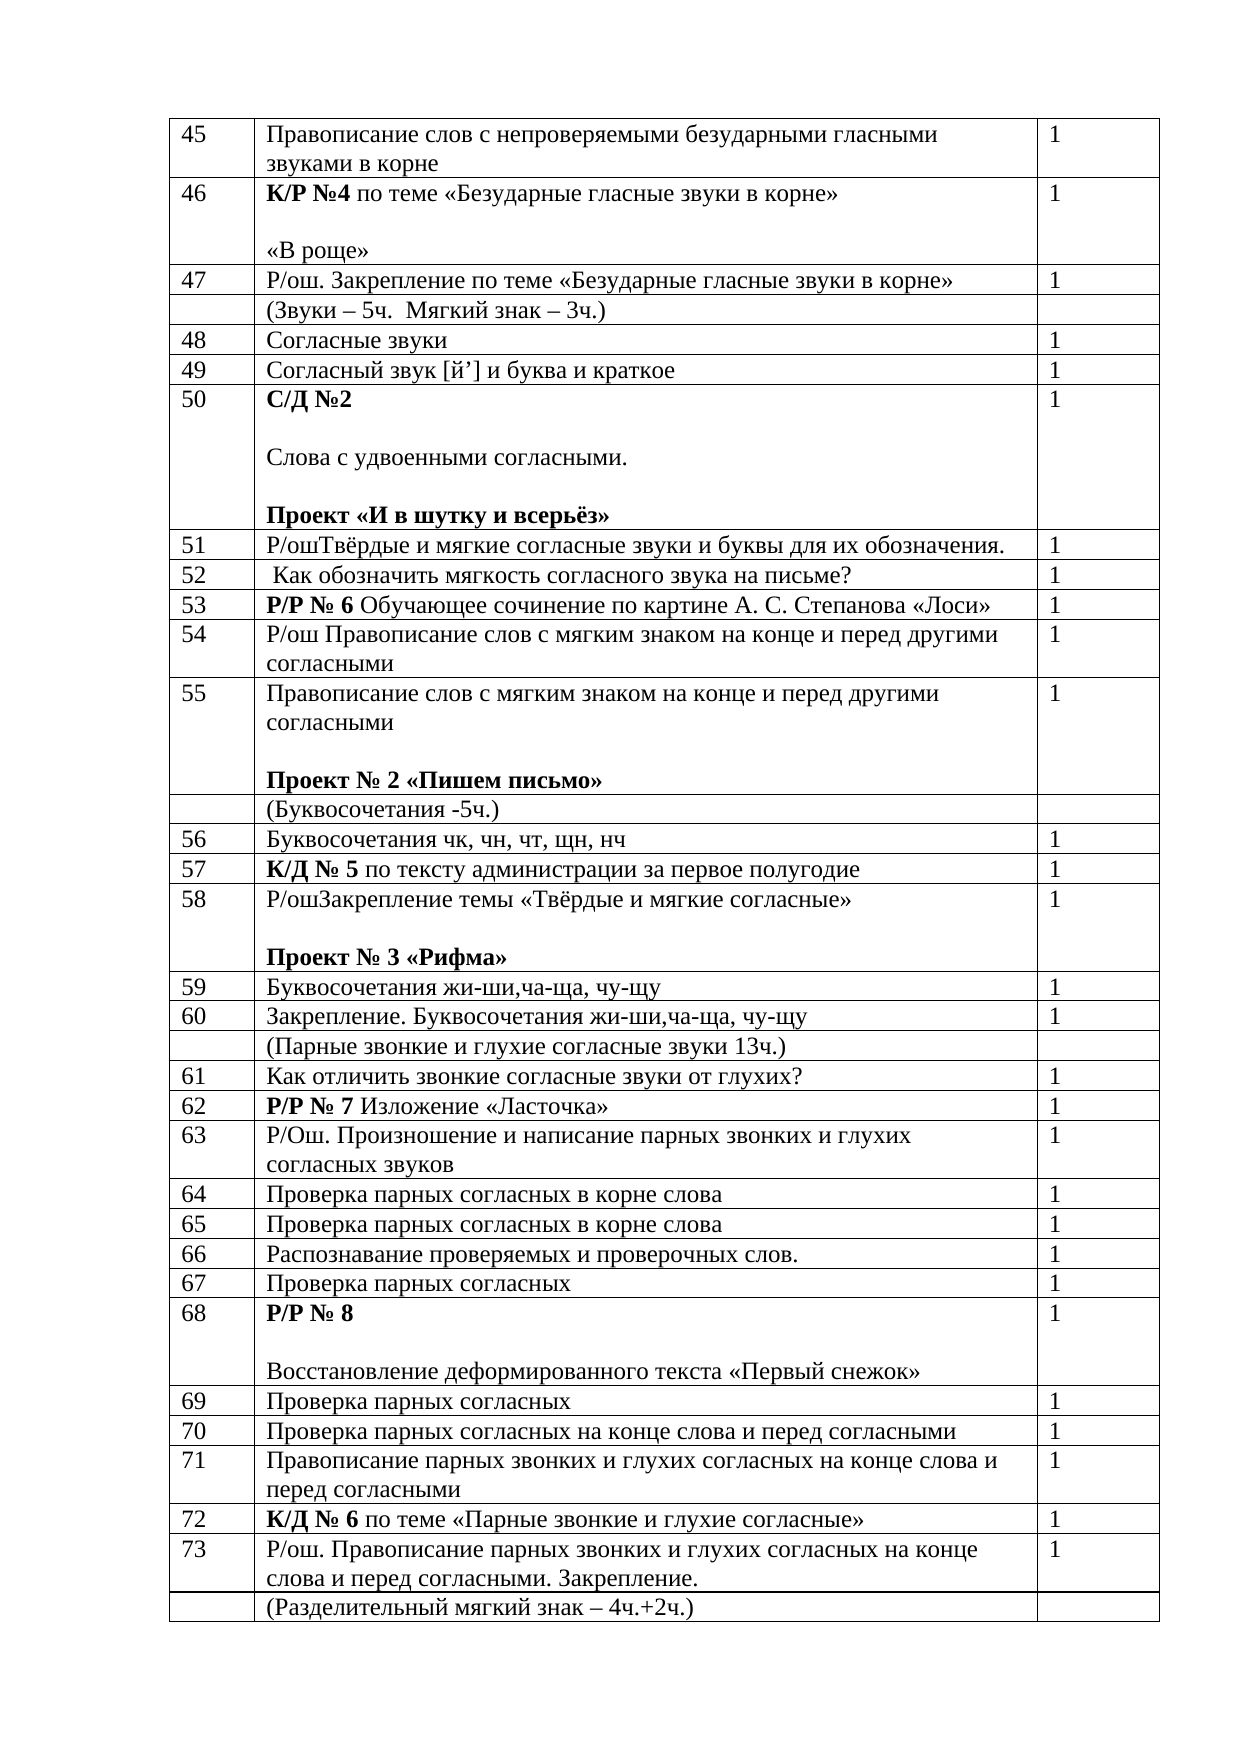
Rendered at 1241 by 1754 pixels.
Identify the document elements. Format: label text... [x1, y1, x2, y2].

table_cell 51 [170, 530, 254, 559]
table_cell 62 [170, 1091, 254, 1119]
table_cell 46 [170, 178, 254, 264]
table_cell 1 [1038, 1386, 1159, 1415]
table_cell 1 [1038, 1091, 1159, 1119]
table_cell 73 [170, 1534, 254, 1591]
table_cell 1 [1038, 1416, 1159, 1444]
table_cell 1 [1038, 560, 1159, 589]
table_cell Р/ош. Правописание парных звонких и глухих согласных на конце слова и перед согласными. Закрепление. [255, 1534, 1037, 1591]
table_cell 69 [170, 1386, 254, 1415]
table_cell [1038, 795, 1159, 823]
table_cell Согласные звуки [255, 325, 1037, 354]
table_cell Проверка парных согласных в корне слова [255, 1209, 1037, 1238]
table_cell 1 [1038, 590, 1159, 618]
table_cell 59 [170, 972, 254, 1000]
table_cell Р/Р № 6 Обучающее сочинение по картине А. С. Степанова «Лоси» [255, 590, 1037, 618]
table_cell 57 [170, 854, 254, 883]
table_cell 1 [1038, 620, 1159, 677]
table_cell [170, 1593, 254, 1621]
table_cell 54 [170, 620, 254, 677]
table_cell 1 [1038, 1179, 1159, 1208]
table_cell 56 [170, 824, 254, 853]
table_cell (Буквосочетания -5ч.) [255, 795, 1037, 823]
table_cell К/Д № 6 по теме «Парные звонкие и глухие согласные» [255, 1504, 1037, 1533]
table_cell 66 [170, 1239, 254, 1267]
table_cell 1 [1038, 854, 1159, 883]
table_cell К/Д № 5 по тексту администрации за первое полугодие [255, 854, 1037, 883]
table_cell 1 [1038, 1001, 1159, 1030]
table_cell Закрепление. Буквосочетания жи-ши,ча-ща, чу-щу [255, 1001, 1037, 1030]
table_cell 61 [170, 1061, 254, 1090]
table_cell 64 [170, 1179, 254, 1208]
table_cell 1 [1038, 178, 1159, 264]
table_cell [1038, 1031, 1159, 1060]
table_cell 53 [170, 590, 254, 618]
table_cell Р/ош. Закрепление по теме «Безударные гласные звуки в корне» [255, 265, 1037, 294]
table_cell 1 [1038, 530, 1159, 559]
table_cell Правописание слов с мягким знаком на конце и перед другими согласными Проект № 2 «Пишем письмо» [255, 678, 1037, 793]
table_cell 1 [1038, 355, 1159, 383]
table_cell 1 [1038, 1269, 1159, 1297]
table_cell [255, 119, 1037, 177]
table_cell 1 [1038, 1534, 1159, 1591]
table_cell 1 [1038, 1061, 1159, 1090]
table_cell Проверка парных согласных [255, 1269, 1037, 1297]
table_cell 48 [170, 325, 254, 354]
table_cell 71 [170, 1446, 254, 1503]
table_cell Р/Р № 8 Восстановление деформированного текста «Первый снежок» [255, 1298, 1037, 1385]
table_cell 1 [1038, 325, 1159, 354]
table_cell [1038, 1593, 1159, 1621]
table_cell К/Р №4 по теме «Безударные гласные звуки в корне» «В роще» [255, 178, 1037, 264]
table_cell Р/ошЗакрепление темы «Твёрдые и мягкие согласные» Проект № 3 «Рифма» [255, 884, 1037, 971]
table_cell 67 [170, 1269, 254, 1297]
table_cell Проверка парных согласных на конце слова и перед согласными [255, 1416, 1037, 1444]
table_cell Буквосочетания чк, чн, чт, щн, нч [255, 824, 1037, 853]
table_cell Как отличить звонкие согласные звуки от глухих? [255, 1061, 1037, 1090]
table_cell 55 [170, 678, 254, 793]
table_cell 63 [170, 1121, 254, 1178]
table_cell 1 [1038, 119, 1159, 177]
table_cell 1 [1038, 1504, 1159, 1533]
table_cell 1 [1038, 1446, 1159, 1503]
table_cell 68 [170, 1298, 254, 1385]
table_cell 1 [1038, 1121, 1159, 1178]
table_cell 1 [1038, 1298, 1159, 1385]
table_cell Р/ошТвёрдые и мягкие согласные звуки и буквы для их обозначения. [255, 530, 1037, 559]
table_cell 60 [170, 1001, 254, 1030]
table_cell [170, 795, 254, 823]
table_cell 1 [1038, 265, 1159, 294]
table_cell 1 [1038, 884, 1159, 971]
table_cell Р/Р № 7 Изложение «Ласточка» [255, 1091, 1037, 1119]
table_cell 58 [170, 884, 254, 971]
table_cell 1 [1038, 1209, 1159, 1238]
table_cell Правописание парных звонких и глухих согласных на конце слова и перед согласными [255, 1446, 1037, 1503]
table_cell 65 [170, 1209, 254, 1238]
table_cell 70 [170, 1416, 254, 1444]
table_cell 1 [1038, 824, 1159, 853]
table_cell 72 [170, 1504, 254, 1533]
table_cell Как обозначить мягкость согласного звука на письме? [255, 560, 1037, 589]
table_cell 52 [170, 560, 254, 589]
table_cell Согласный звук [й’] и буква и краткое [255, 355, 1037, 383]
table_cell Распознавание проверяемых и проверочных слов. [255, 1239, 1037, 1267]
table_cell 47 [170, 265, 254, 294]
table_cell Буквосочетания жи-ши,ча-ща, чу-щу [255, 972, 1037, 1000]
table_cell 49 [170, 355, 254, 383]
table_cell Проверка парных согласных [255, 1386, 1037, 1415]
table_cell 45 [170, 119, 254, 177]
table_cell [170, 1031, 254, 1060]
table_cell (Парные звонкие и глухие согласные звуки 13ч.) [255, 1031, 1037, 1060]
table_cell С/Д №2 Слова с удвоенными согласными. Проект «И в шутку и всерьёз» [255, 385, 1037, 529]
table_cell 50 [170, 385, 254, 529]
table_cell Р/Ош. Произношение и написание парных звонких и глухих согласных звуков [255, 1121, 1037, 1178]
table_cell 1 [1038, 678, 1159, 793]
table_cell Проверка парных согласных в корне слова [255, 1179, 1037, 1208]
table_cell (Разделительный мягкий знак – 4ч.+2ч.) [255, 1593, 1037, 1621]
table_cell [170, 295, 254, 324]
table_cell (Звуки – 5ч. Мягкий знак – 3ч.) [255, 295, 1037, 324]
table_cell 1 [1038, 972, 1159, 1000]
table_cell Р/ош Правописание слов с мягким знаком на конце и перед другими согласными [255, 620, 1037, 677]
table_cell 1 [1038, 385, 1159, 529]
table_cell 1 [1038, 1239, 1159, 1267]
table_cell [1038, 295, 1159, 324]
